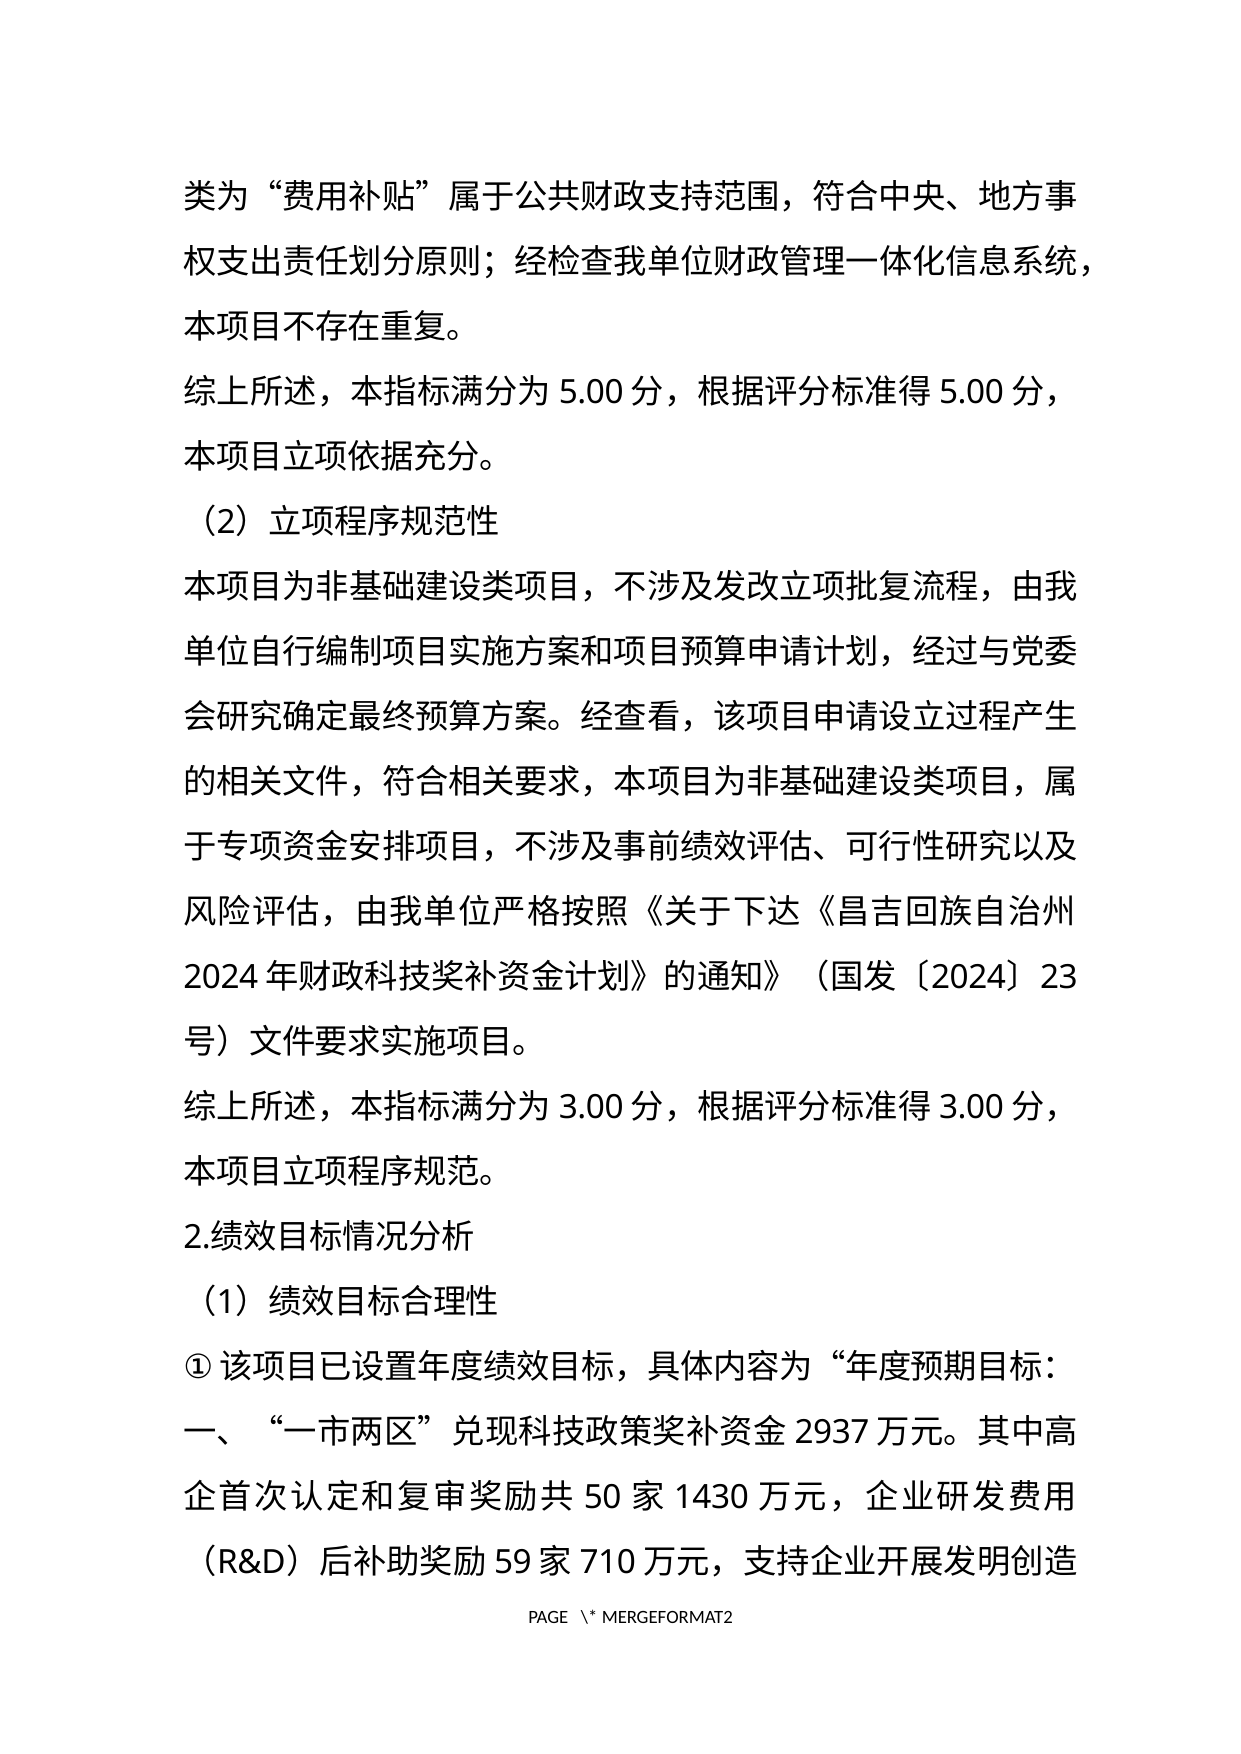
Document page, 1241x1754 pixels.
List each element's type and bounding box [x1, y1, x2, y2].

text [183, 162, 1078, 1592]
